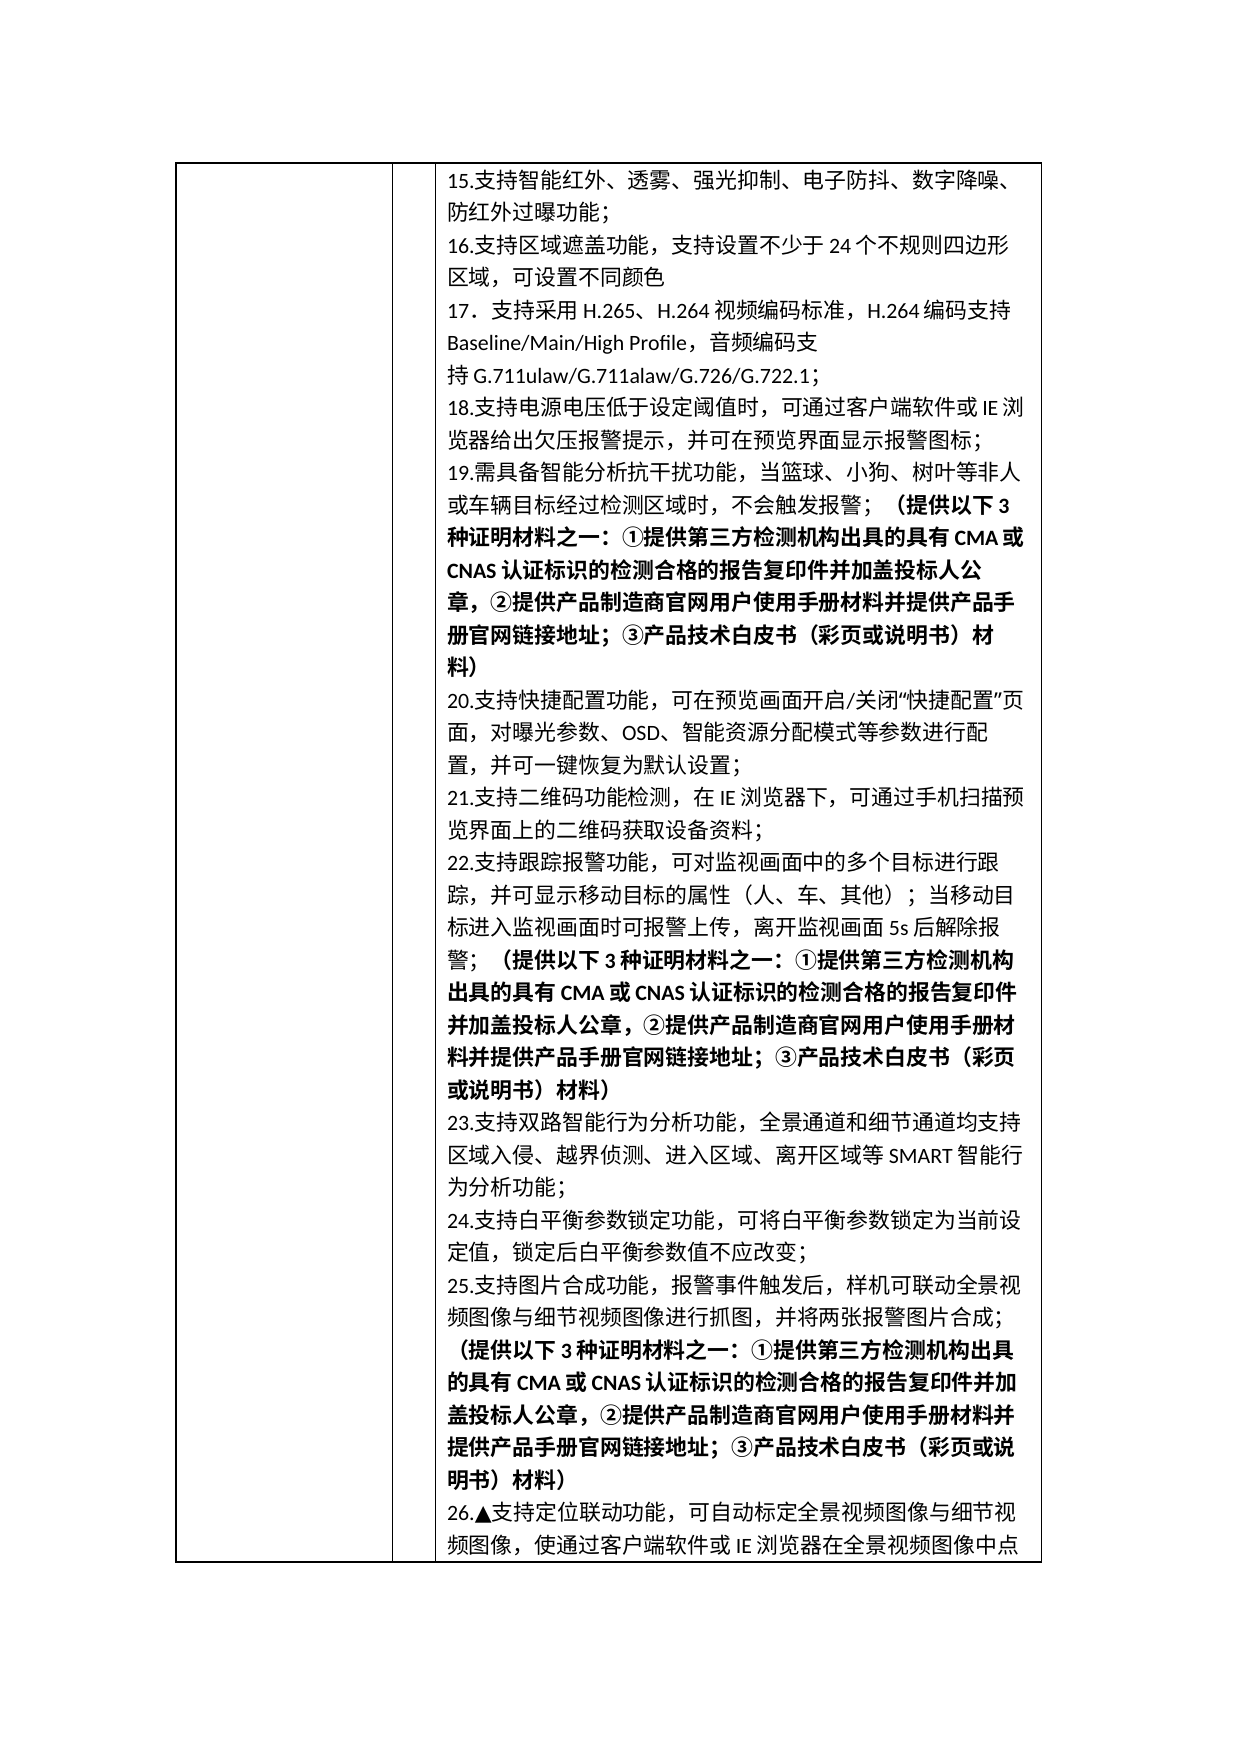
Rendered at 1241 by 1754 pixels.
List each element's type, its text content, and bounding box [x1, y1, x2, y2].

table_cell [436, 164, 1041, 1561]
table_cell 1 [393, 164, 435, 1561]
table_cell [177, 164, 392, 1561]
